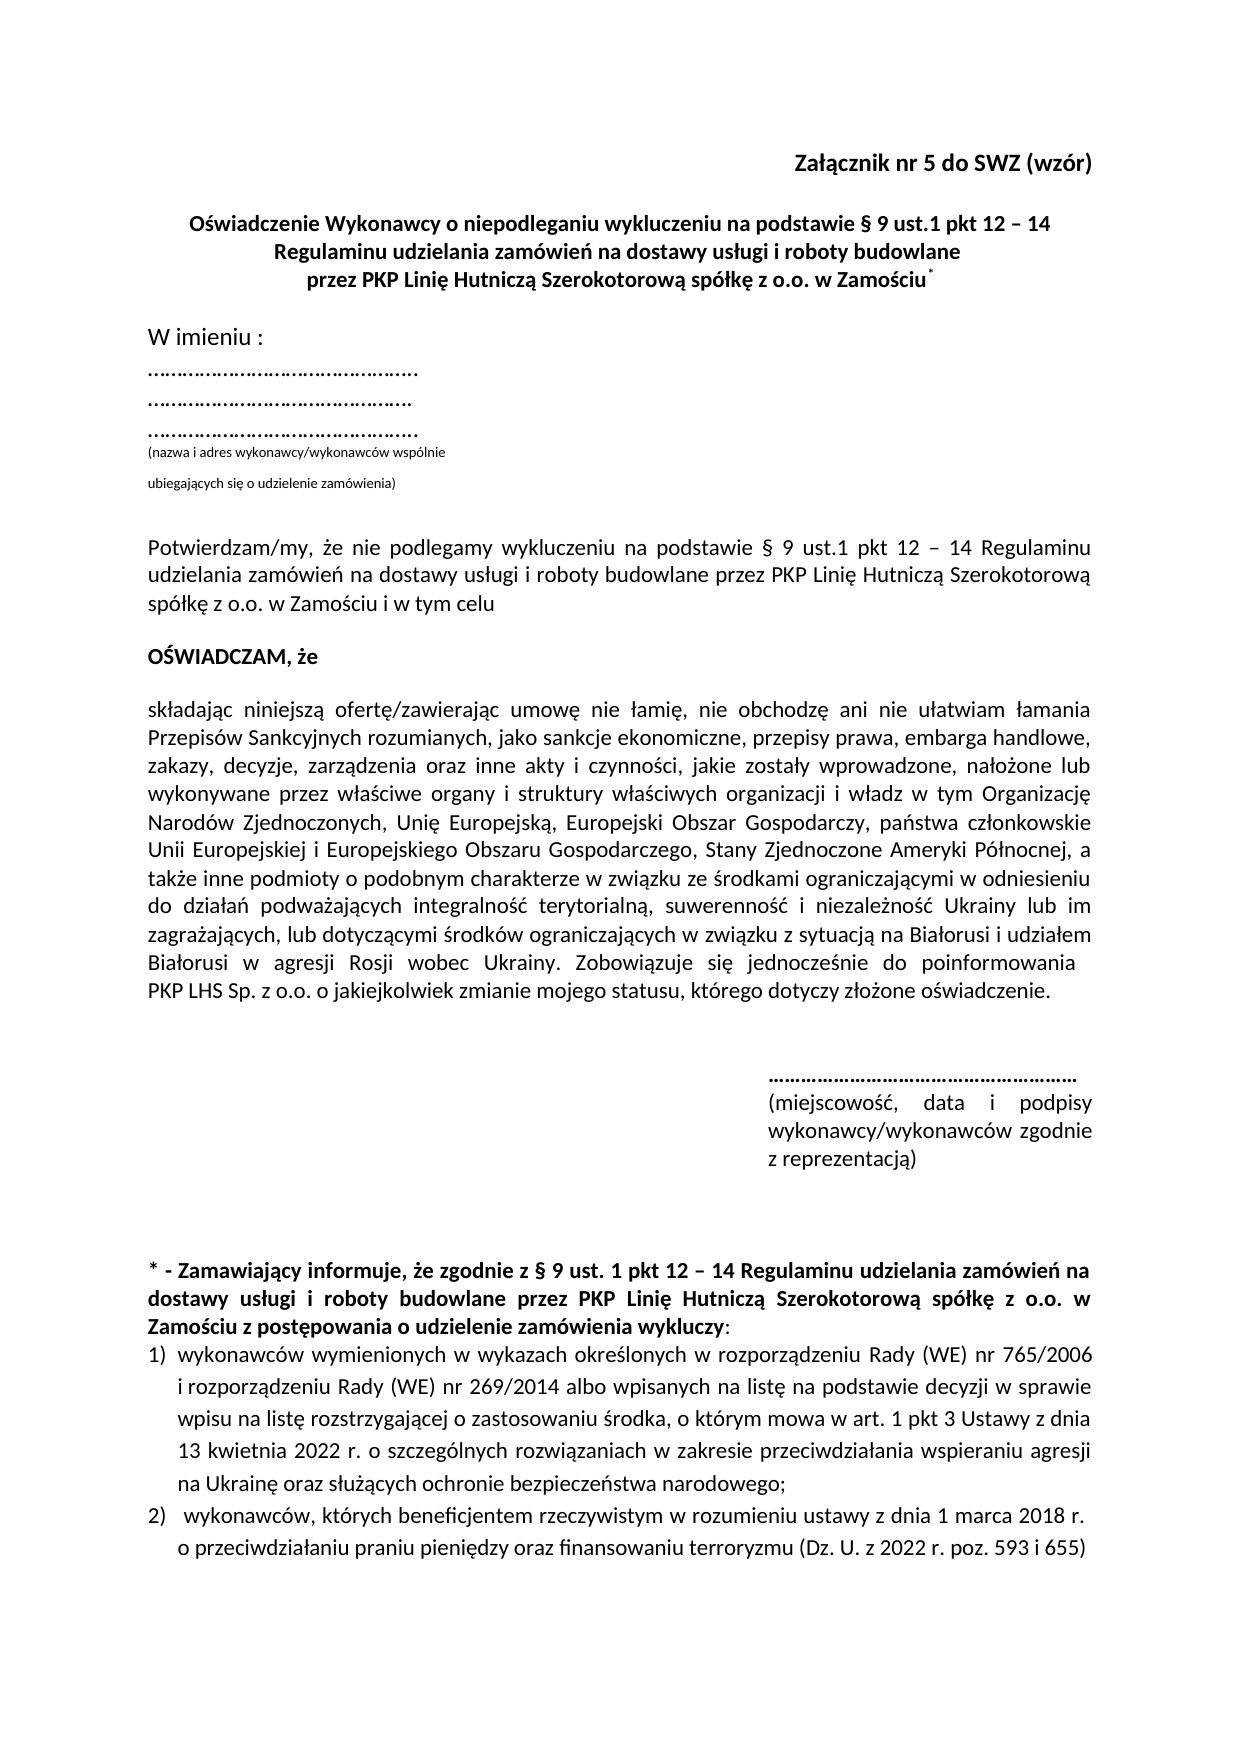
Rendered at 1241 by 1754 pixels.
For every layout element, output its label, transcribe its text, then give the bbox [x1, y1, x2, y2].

text OŚWIADCZAM, że [148, 642, 1093, 670]
text (miejscowość, data i podpisy wykonawcy/wykonawców zgodnie z reprezentacją) [768, 1088, 1093, 1172]
text Załącznik nr 5 do SWZ (wzór) [148, 148, 1093, 178]
text ubiegających się o udzielenie zamówienia) [148, 474, 1093, 504]
text ………………………………………. [148, 382, 1093, 413]
text W imieniu : [148, 321, 1093, 352]
text składając niniejszą ofertę/zawierając umowę nie łamię, nie obchodzę ani nie ułatwiam łamania Przepisów Sankcyjnych rozumianych, jako sankcje ekonomiczne, przepisy prawa, embarga handlowe, zakazy, decyzje, zarządzenia oraz inne akty i czynności, jakie zostały wprowadzone, nałożone lub wykonywane przez właściwe organy i struktury właściwych organizacji i władz w tym Organizację Narodów Zjednoczonych, Unię Europejską, Europejski Obszar Gospodarczy, państwa członkowskie Unii Europejskiej i Europejskiego Obszaru Gospodarczego, Stany Zjednoczone Ameryki Północnej, a także inne podmioty o podobnym charakterze w związku ze środkami ograniczającymi w odniesieniu do działań podważających integralność terytorialną, suwerenność i niezależność Ukrainy lub im zagrażających, lub dotyczącymi środków ograniczających w związku z sytuacją na Białorusi i udziałem Białorusi w agresji Rosji wobec Ukrainy. Zobowiązuje się jednocześnie do poinformowania PKP LHS Sp. z o.o. o jakiejkolwiek zmianie mojego statusu, którego dotyczy złożone oświadczenie. [148, 696, 1093, 1004]
text ………………………………………………… [664, 1060, 1093, 1088]
text Potwierdzam/my, że nie podlegamy wykluczeniu na podstawie § 9 ust.1 pkt 12 – 14 Regulaminu udzielania zamówień na dostawy usługi i roboty budowlane przez PKP Linię Hutniczą Szerokotorową spółkę z o.o. w Zamościu i w tym celu [148, 533, 1093, 617]
text ……………………………………….. [148, 413, 1093, 443]
list wykonawców wymienionych w wykazach określonych w rozporządzeniu Rady (WE) nr 765/2006 i rozporządzeniu Rady (WE) nr 269/2014 albo wpisanych na listę na podstawie decyzji w sprawie wpisu na listę rozstrzygającej o zastosowaniu środka, o którym mowa w art. 1 pkt 3 Ustawy z dnia 13 kwietnia 2022 r. o szczególnych rozwiązaniach w zakresie przeciwdziałania wspieraniu agresji na Ukrainę oraz służących ochronie bezpieczeństwa narodowego; [148, 1340, 1093, 1497]
text (nazwa i adres wykonawcy/wykonawców wspólnie [148, 443, 1093, 474]
text ……………………………………….. [148, 352, 1093, 382]
text Oświadczenie Wykonawcy o niepodleganiu wykluczeniu na podstawie § 9 ust.1 pkt 12 – 14 Regulaminu udzielania zamówień na dostawy usługi i roboty budowlane przez PKP Linię Hutniczą Szerokotorową spółkę z o.o. w Zamościu* [148, 209, 1093, 293]
text * - Zamawiający informuje, że zgodnie z § 9 ust. 1 pkt 12 – 14 Regulaminu udzielania zamówień na dostawy usługi i roboty budowlane przez PKP Linię Hutniczą Szerokotorową spółkę z o.o. w Zamościu z postępowania o udzielenie zamówienia wykluczy: [148, 1256, 1093, 1340]
list wykonawców, których beneficjentem rzeczywistym w rozumieniu ustawy z dnia 1 marca 2018 r. o przeciwdziałaniu praniu pieniędzy oraz finansowaniu terroryzmu (Dz. U. z 2022 r. poz. 593 i 655) [148, 1501, 1093, 1561]
